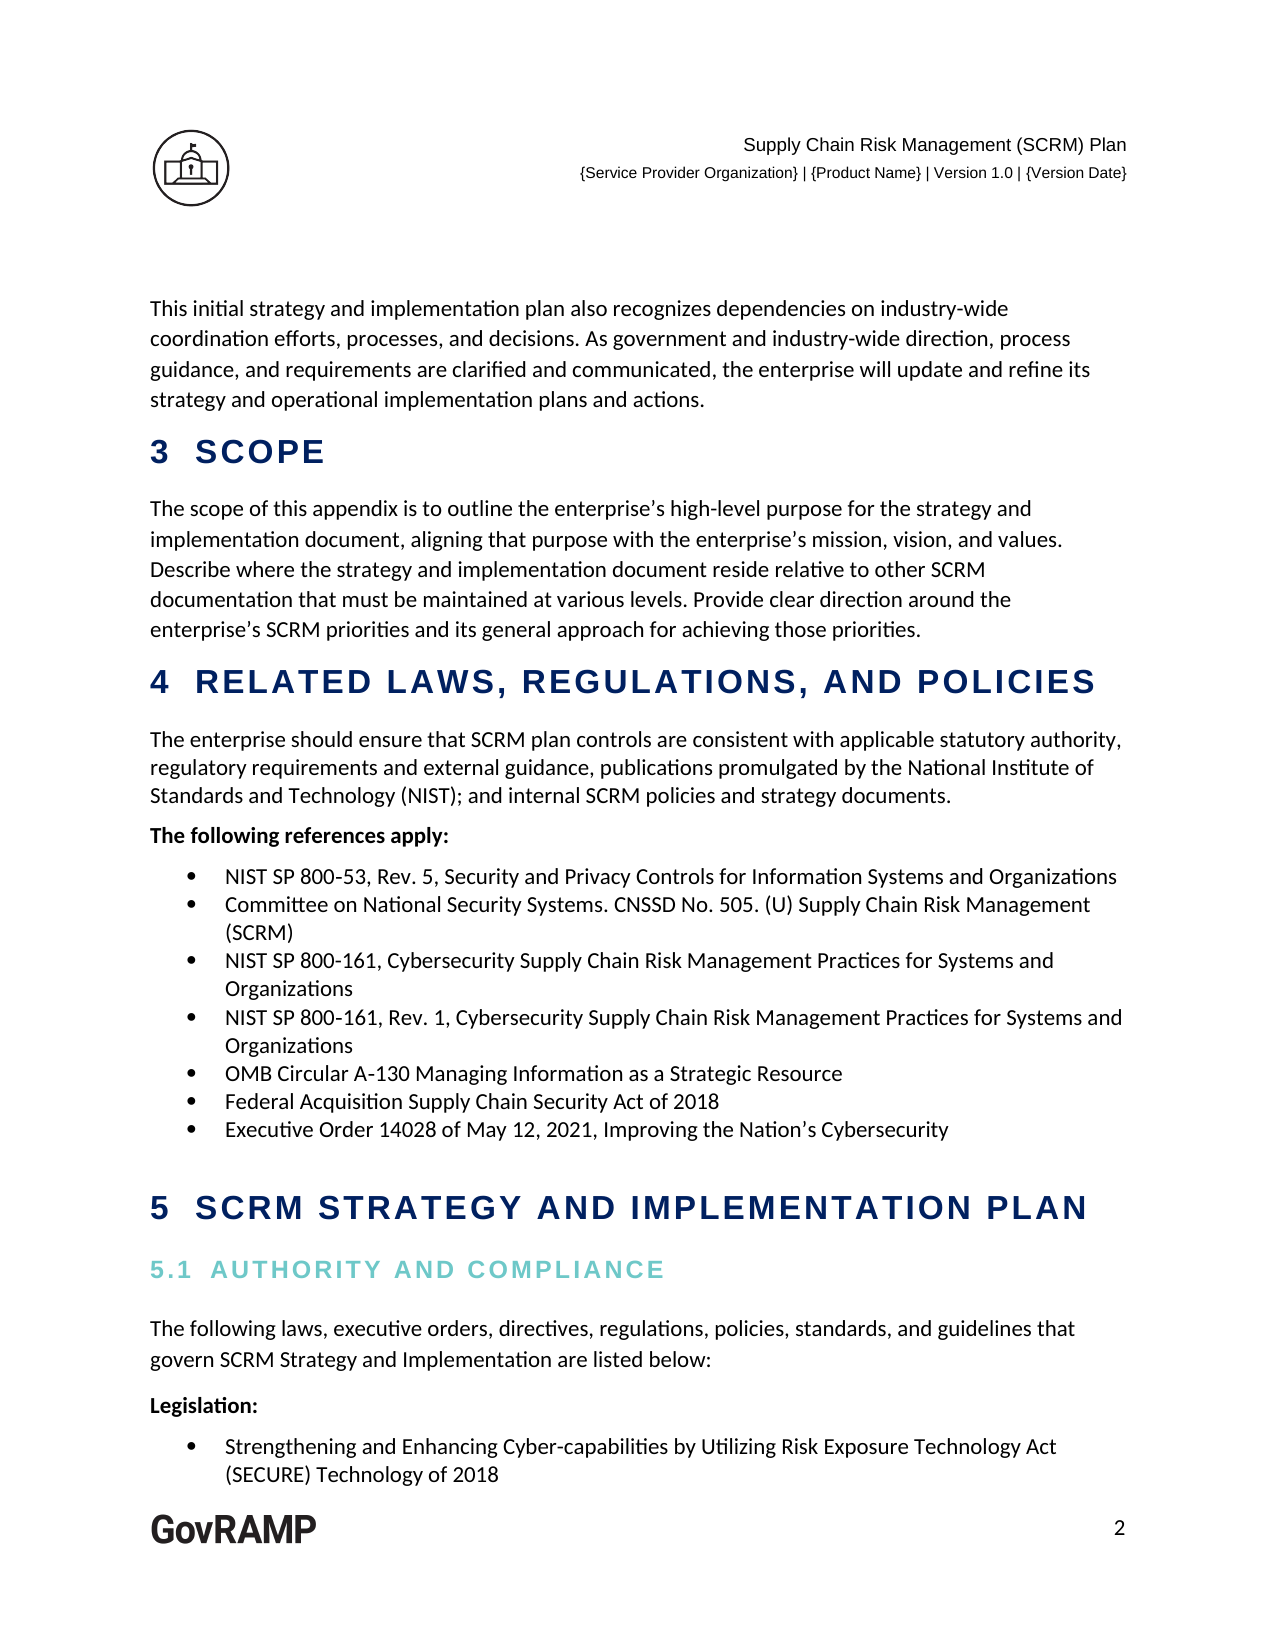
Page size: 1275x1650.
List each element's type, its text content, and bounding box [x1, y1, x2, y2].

text The following references apply: [150, 822, 1125, 849]
list Executive Order 14028 of May 12, 2021, Improving the Nation’s Cybersecurity [187, 1116, 1125, 1143]
list NIST SP 800‐161, Rev. 1, Cybersecurity Supply Chain Risk Management Practices for Systems and Organizations [187, 1003, 1125, 1059]
picture [150, 1512, 318, 1546]
text The following laws, executive orders, directives, regulations, policies, standards, and guidelines that govern SCRM Strategy and Implementation are listed below: [150, 1314, 1125, 1373]
list Committee on National Security Systems. CNSSD No. 505. (U) Supply Chain Risk Management (SCRM) [187, 891, 1125, 947]
list Federal Acquisition Supply Chain Security Act of 2018 [187, 1087, 1125, 1116]
subtitle Scope [150, 432, 1125, 470]
text The enterprise should ensure that SCRM plan controls are consistent with applicable statutory authority, regulatory requirements and external guidance, publications promulgated by the National Institute of Standards and Technology (NIST); and internal SCRM policies and strategy documents. [150, 725, 1125, 809]
subtitle Authority and Compliance [150, 1255, 1125, 1284]
list NIST SP 800‐53, Rev. 5, Security and Privacy Controls for Information Systems and Organizations [187, 862, 1125, 891]
text This initial strategy and implementation plan also recognizes dependencies on industry-wide coordination efforts, processes, and decisions. As government and industry-wide direction, process guidance, and requirements are clarified and communicated, the enterprise will update and refine its strategy and operational implementation plans and actions. [150, 294, 1125, 413]
subtitle SCRM Strategy and Implementation Plan [150, 1188, 1125, 1227]
subtitle Related Laws, Regulations, and Policies [150, 662, 1125, 701]
picture [148, 125, 234, 211]
text The scope of this appendix is to outline the enterprise’s high-level purpose for the strategy and implementation document, aligning that purpose with the enterprise’s mission, vision, and values. Describe where the strategy and implementation document reside relative to other SCRM documentation that must be maintained at various levels. Provide clear direction around the enterprise’s SCRM priorities and its general approach for achieving those priorities. [150, 494, 1125, 643]
list OMB Circular A‐130 Managing Information as a Strategic Resource [187, 1059, 1125, 1087]
list NIST SP 800-161, Cybersecurity Supply Chain Risk Management Practices for Systems and Organizations [187, 947, 1125, 1003]
text Legislation: [150, 1392, 1125, 1420]
list Strengthening and Enhancing Cyber-capabilities by Utilizing Risk Exposure Technology Act (SECURE) Technology of 2018 [187, 1432, 1125, 1488]
